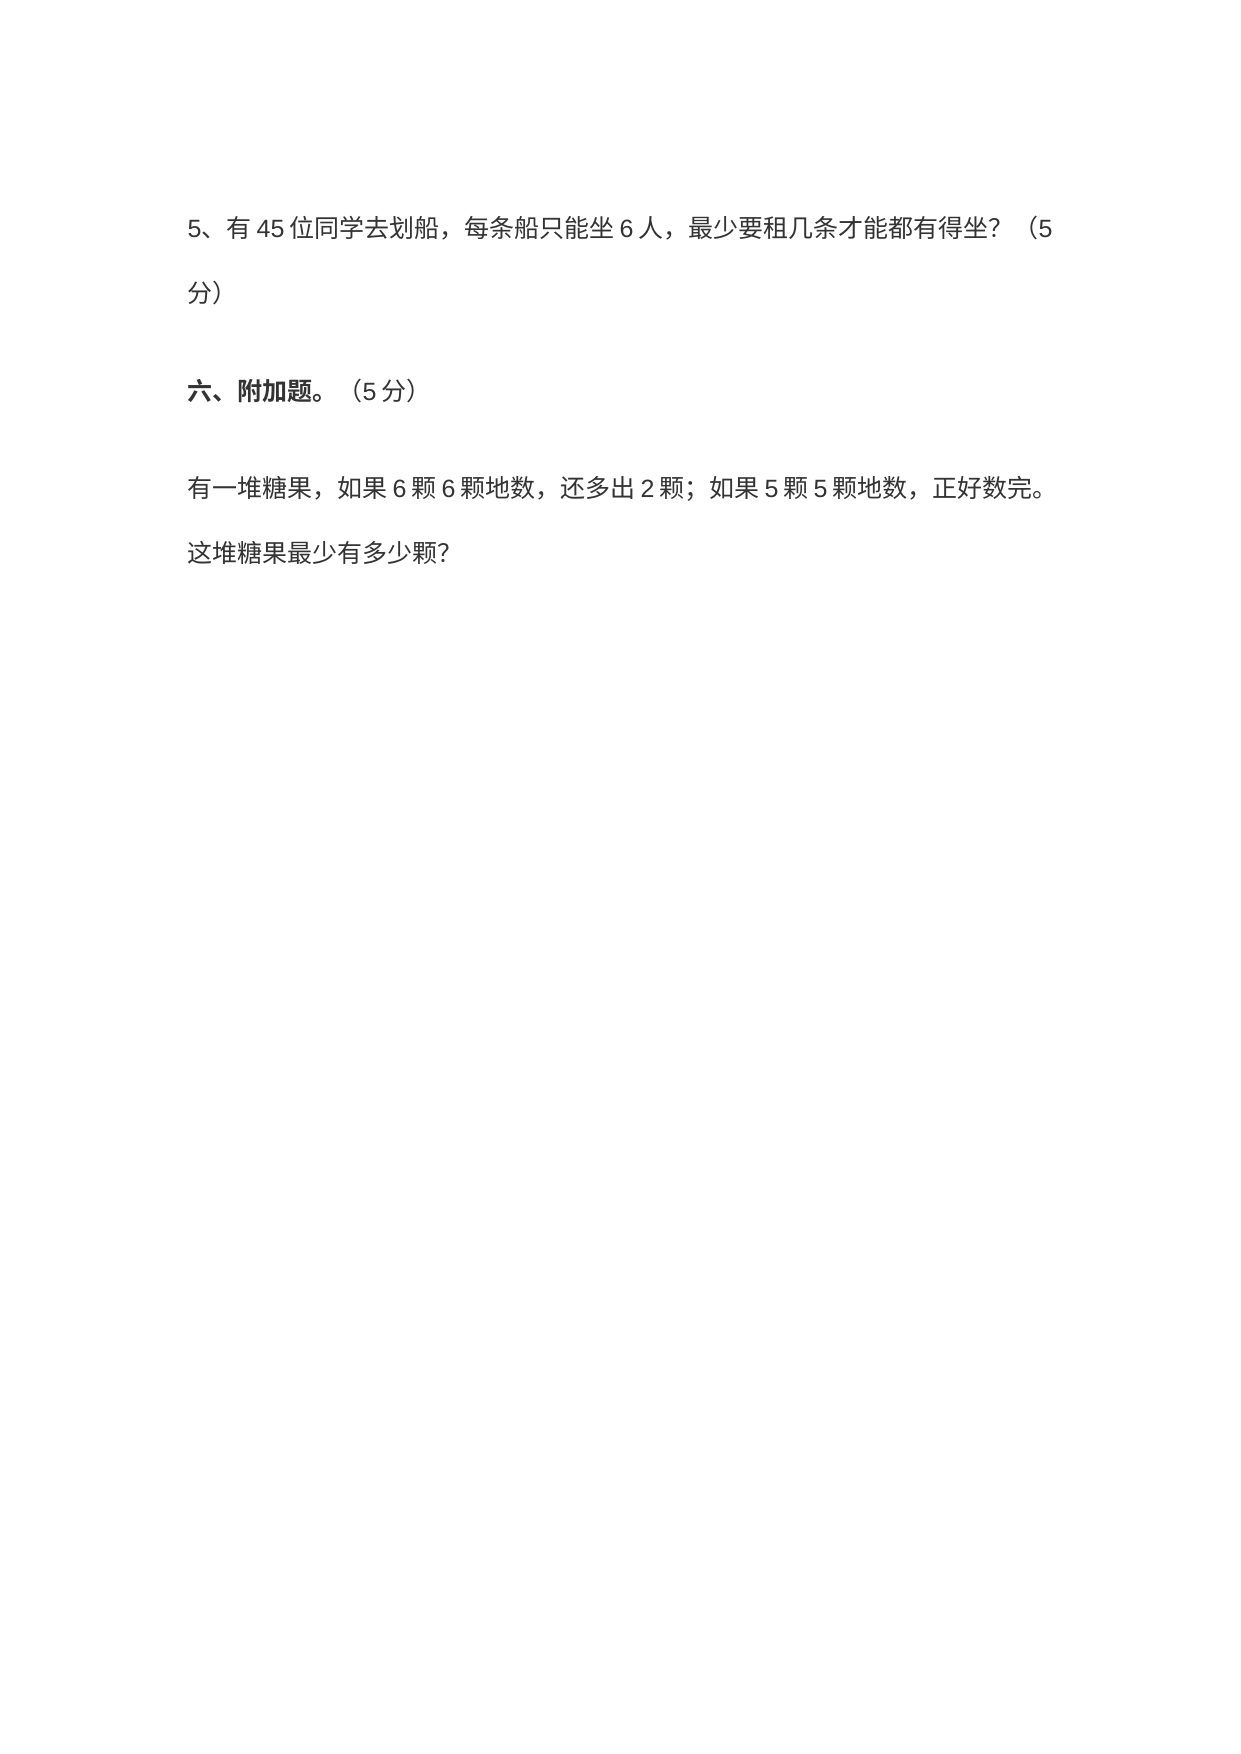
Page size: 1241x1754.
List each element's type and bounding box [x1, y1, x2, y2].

text [187, 162, 1053, 584]
